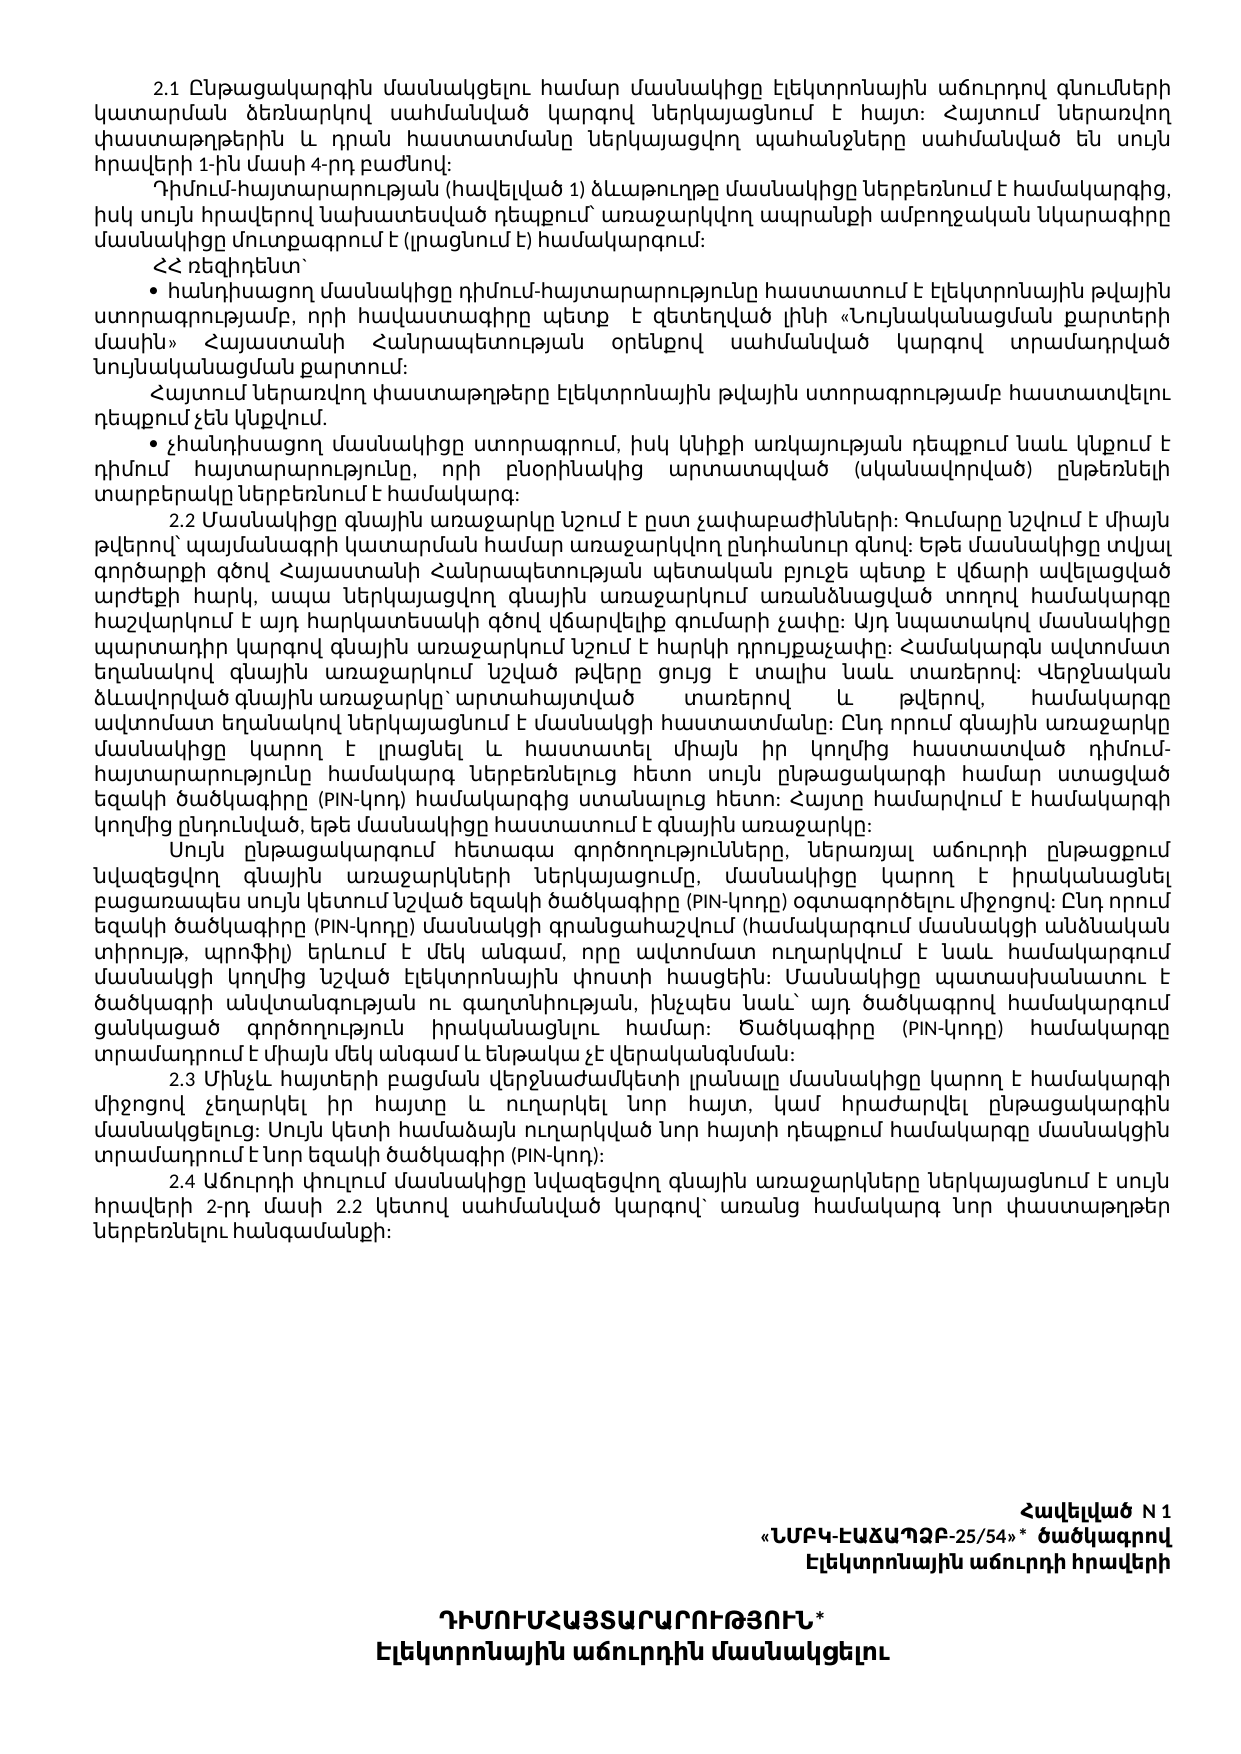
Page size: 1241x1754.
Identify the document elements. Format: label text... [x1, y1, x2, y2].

text ԴԻՄՈՒՄՀԱՅՏԱՐԱՐՈՒԹՅՈՒՆ* [94, 1605, 1171, 1636]
text Սույն ընթացակարգում հետագա գործողությունները, ներառյալ աճուրդի ընթացքում նվազեցվող գնային առաջարկների ներկայացումը, մասնակիցը կարող է իրականացնել բացառապես սույն կետում նշված եզակի ծածկագիրը (PIN-կոդը) օգտագործելու միջոցով: Ընդ որում եզակի ծածկագիրը (PIN-կոդը) մասնակցի գրանցահաշվում (համակարգում մասնակցի անձնական տիրույթ, պրոֆիլ) երևում է մեկ անգամ, որը ավտոմատ ուղարկվում է նաև համակարգում մասնակցի կողմից նշված էլեկտրոնային փոստի հասցեին: Մասնակիցը պատասխանատու է ծածկագրի անվտանգության ու գաղտնիության, ինչպես նաև՝ այդ ծածկագրով համակարգում ցանկացած գործողություն իրականացնլու համար: Ծածկագիրը (PIN-կոդը) համակարգը տրամադրում է միայն մեկ անգամ և ենթակա չէ վերականգնման: [94, 837, 1171, 1066]
text Հայտում ներառվող փաստաթղթերը էլեկտրոնային թվային ստորագրությամբ հաստատվելու դեպքում չեն կնքվում. [94, 380, 1171, 431]
text 2.3 Մինչև հայտերի բացման վերջնաժամկետի լրանալը մասնակիցը կարող է համակարգի միջոցով չեղարկել իր հայտը և ուղարկել նոր հայտ, կամ հրաժարվել ընթացակարգին մասնակցելուց: Սույն կետի համաձայն ուղարկված նոր հայտի դեպքում համակարգը մասնակցին տրամադրում է նոր եզակի ծածկագիր (PIN-կոդ): [94, 1066, 1171, 1168]
text 2.2 Մասնակիցը գնային առաջարկը նշում է ըստ չափաբաժինների: Գումարը նշվում է միայն թվերով՝ պայմանագրի կատարման համար առաջարկվող ընդհանուր գնով: Եթե մասնակիցը տվյալ գործարքի գծով Հայաստանի Հանրապետության պետական բյուջե պետք է վճարի ավելացված արժեքի հարկ, ապա ներկայացվող գնային առաջարկում առանձնացված տողով համակարգը հաշվարկում է այդ հարկատեսակի գծով վճարվելիք գումարի չափը: Այդ նպատակով մասնակիցը պարտադիր կարգով գնային առաջարկում նշում է հարկի դրույքաչափը: Համակարգն ավտոմատ եղանակով գնային առաջարկում նշված թվերը ցույց է տալիս նաև տառերով: Վերջնական ձևավորված գնային առաջարկը` արտահայտված տառերով և թվերով, համակարգը ավտոմատ եղանակով ներկայացնում է մասնակցի հաստատմանը: Ընդ որում գնային առաջարկը մասնակիցը կարող է լրացնել և հաստատել միայն իր կողմից հաստատված դիմում-հայտարարությունը համակարգ ներբեռնելուց հետո սույն ընթացակարգի համար ստացված եզակի ծածկագիրը (PIN-կոդ) համակարգից ստանալուց հետո: Հայտը համարվում է համակարգի կողմից ընդունված, եթե մասնակիցը հաստատում է գնային առաջարկը: [94, 507, 1171, 837]
text «ՆՄԲԿ-ԷԱՃԱՊՁԲ-25/54»* ծածկագրով [94, 1524, 1171, 1549]
text Հավելված N 1 [94, 1498, 1171, 1524]
subtitle Էլեկտրոնային աճուրդին մասնակցելու [94, 1636, 1171, 1666]
text ՀՀ ռեզիդենտ` [94, 253, 1171, 278]
text 2.1 Ընթացակարգին մասնակցելու համար մասնակիցը էլեկտրոնային աճուրդով գնումների կատարման ձեռնարկով սահմանված կարգով ներկայացնում է հայտ: Հայտում ներառվող փաստաթղթերին և դրան հաստատմանը ներկայացվող պահանջները սահմանված են սույն հրավերի 1-ին մասի 4-րդ բաժնով: [94, 75, 1171, 177]
text 2.4 Աճուրդի փուլում մասնակիցը նվազեցվող գնային առաջարկները ներկայացնում է սույն հրավերի 2-րդ մասի 2.2 կետով սահմանված կարգով` առանց համակարգ նոր փաստաթղթեր ներբեռնելու հանգամանքի: [94, 1168, 1171, 1244]
text Էլեկտրոնային աճուրդի հրավերի [94, 1549, 1171, 1574]
text Դիմում-հայտարարության (հավելված 1) ձևաթուղթը մասնակիցը ներբեռնում է համակարգից, իսկ սույն հրավերով նախատեսված դեպքում՝ առաջարկվող ապրանքի ամբողջական նկարագիրը մասնակիցը մուտքագրում է (լրացնում է) համակարգում: [94, 177, 1171, 253]
list հանդիսացող մասնակիցը դիմում-հայտարարությունը հաստատում է էլեկտրոնային թվային ստորագրությամբ, որի հավաստագիրը պետք է զետեղված լինի «Նույնականացման քարտերի մասին» Հայաստանի Հանրապետության օրենքով սահմանված կարգով տրամադրված նույնականացման քարտում: [94, 278, 1171, 380]
list չհանդիսացող մասնակիցը ստորագրում, իսկ կնիքի առկայության դեպքում նաև կնքում է դիմում հայտարարությունը, որի բնօրինակից արտատպված (սկանավորված) ընթեռնելի տարբերակը ներբեռնում է համակարգ: [94, 431, 1171, 507]
